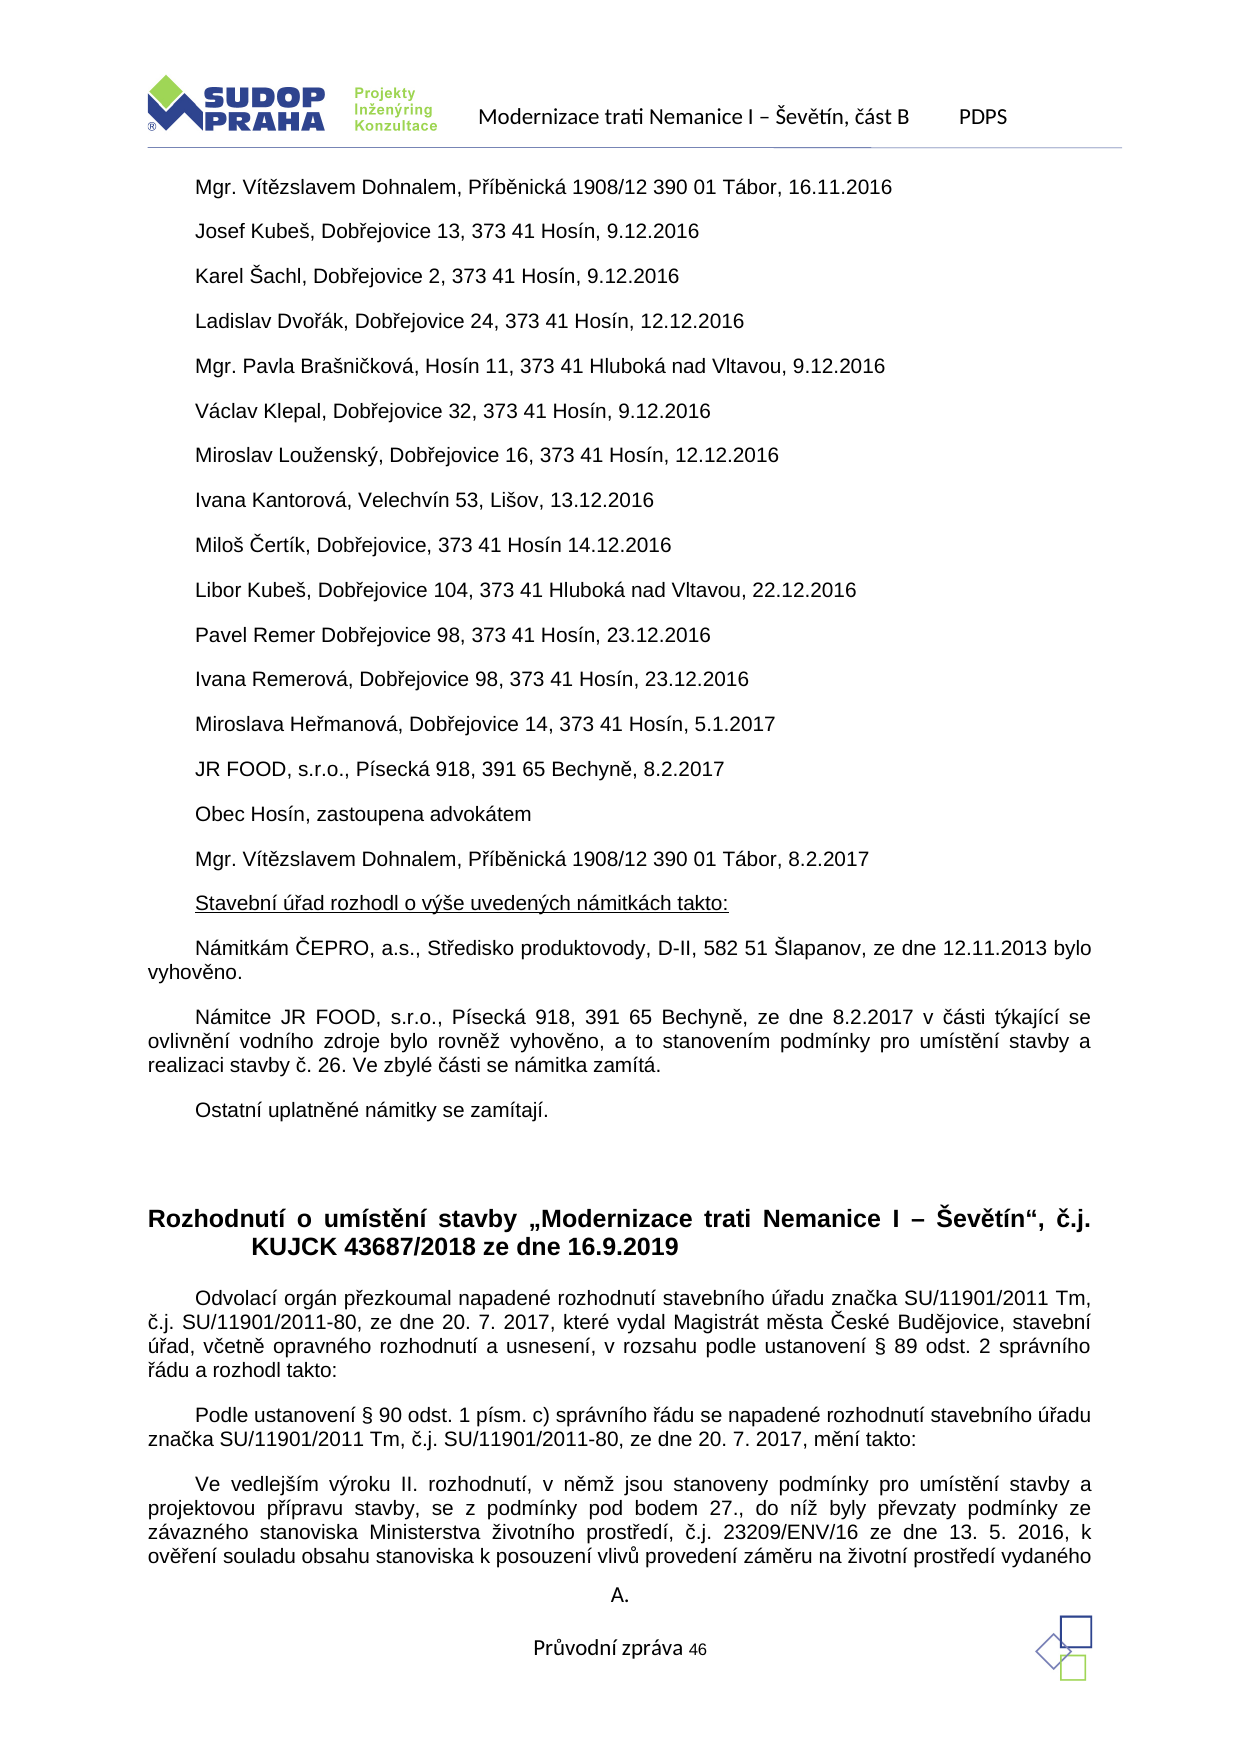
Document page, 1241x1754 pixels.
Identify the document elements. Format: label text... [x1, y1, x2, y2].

text JR FOOD, s.r.o., Písecká 918, 391 65 Bechyně, 8.2.2017 [148, 757, 1093, 781]
picture [147, 74, 445, 135]
text Ivana Remerová, Dobřejovice 98, 373 41 Hosín, 23.12.2016 [148, 667, 1093, 691]
text Ladislav Dvořák, Dobřejovice 24, 373 41 Hosín, 12.12.2016 [148, 309, 1093, 333]
text Miloš Čertík, Dobřejovice, 373 41 Hosín 14.12.2016 [148, 533, 1093, 557]
text Podle ustanovení § 90 odst. 1 písm. c) správního řádu se napadené rozhodnutí stavebního úřadu značka SU/11901/2011 Tm, č.j. SU/11901/2011-80, ze dne 20. 7. 2017, mění takto: [148, 1403, 1093, 1451]
text Mgr. Vítězslavem Dohnalem, Příběnická 1908/12 390 01 Tábor, 8.2.2017 [148, 846, 1093, 870]
text Libor Kubeš, Dobřejovice 104, 373 41 Hluboká nad Vltavou, 22.12.2016 [148, 578, 1093, 602]
text Mgr. Pavla Brašničková, Hosín 11, 373 41 Hluboká nad Vltavou, 9.12.2016 [148, 354, 1093, 378]
text Námitce JR FOOD, s.r.o., Písecká 918, 391 65 Bechyně, ze dne 8.2.2017 v části týkající se ovlivnění vodního zdroje bylo rovněž vyhověno, a to stanovením podmínky pro umístění stavby a realizaci stavby č. 26. Ve zbylé části se námitka zamítá. [148, 1005, 1093, 1077]
text Miroslava Heřmanová, Dobřejovice 14, 373 41 Hosín, 5.1.2017 [148, 712, 1093, 736]
text Václav Klepal, Dobřejovice 32, 373 41 Hosín, 9.12.2016 [148, 398, 1093, 422]
text Rozhodnutí o umístění stavby „Modernizace trati Nemanice I – Ševětín“, č.j. KUJCK 43687/2018 ze dne 16.9.2019 [148, 1204, 1093, 1261]
text Ostatní uplatněné námitky se zamítají. [148, 1097, 1093, 1121]
text Karel Šachl, Dobřejovice 2, 373 41 Hosín, 9.12.2016 [148, 264, 1093, 288]
text Mgr. Vítězslavem Dohnalem, Příběnická 1908/12 390 01 Tábor, 16.11.2016 [148, 174, 1093, 198]
text Obec Hosín, zastoupena advokátem [148, 802, 1093, 826]
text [148, 1472, 1093, 1567]
text Josef Kubeš, Dobřejovice 13, 373 41 Hosín, 9.12.2016 [148, 219, 1093, 243]
text Odvolací orgán přezkoumal napadené rozhodnutí stavebního úřadu značka SU/11901/2011 Tm, č.j. SU/11901/2011-80, ze dne 20. 7. 2017, které vydal Magistrát města České Budějovice, stavební úřad, včetně opravného rozhodnutí a usnesení, v rozsahu podle ustanovení § 89 odst. 2 správního řádu a rozhodl takto: [148, 1286, 1093, 1382]
text Stavební úřad rozhodl o výše uvedených námitkách takto: [148, 891, 1093, 915]
text Pavel Remer Dobřejovice 98, 373 41 Hosín, 23.12.2016 [148, 622, 1093, 646]
picture [1034, 1615, 1093, 1681]
text Námitkám ČEPRO, a.s., Středisko produktovody, D-II, 582 51 Šlapanov, ze dne 12.11.2013 bylo vyhověno. [148, 936, 1093, 984]
text Miroslav Louženský, Dobřejovice 16, 373 41 Hosín, 12.12.2016 [148, 443, 1093, 467]
text Ivana Kantorová, Velechvín 53, Lišov, 13.12.2016 [148, 488, 1093, 512]
